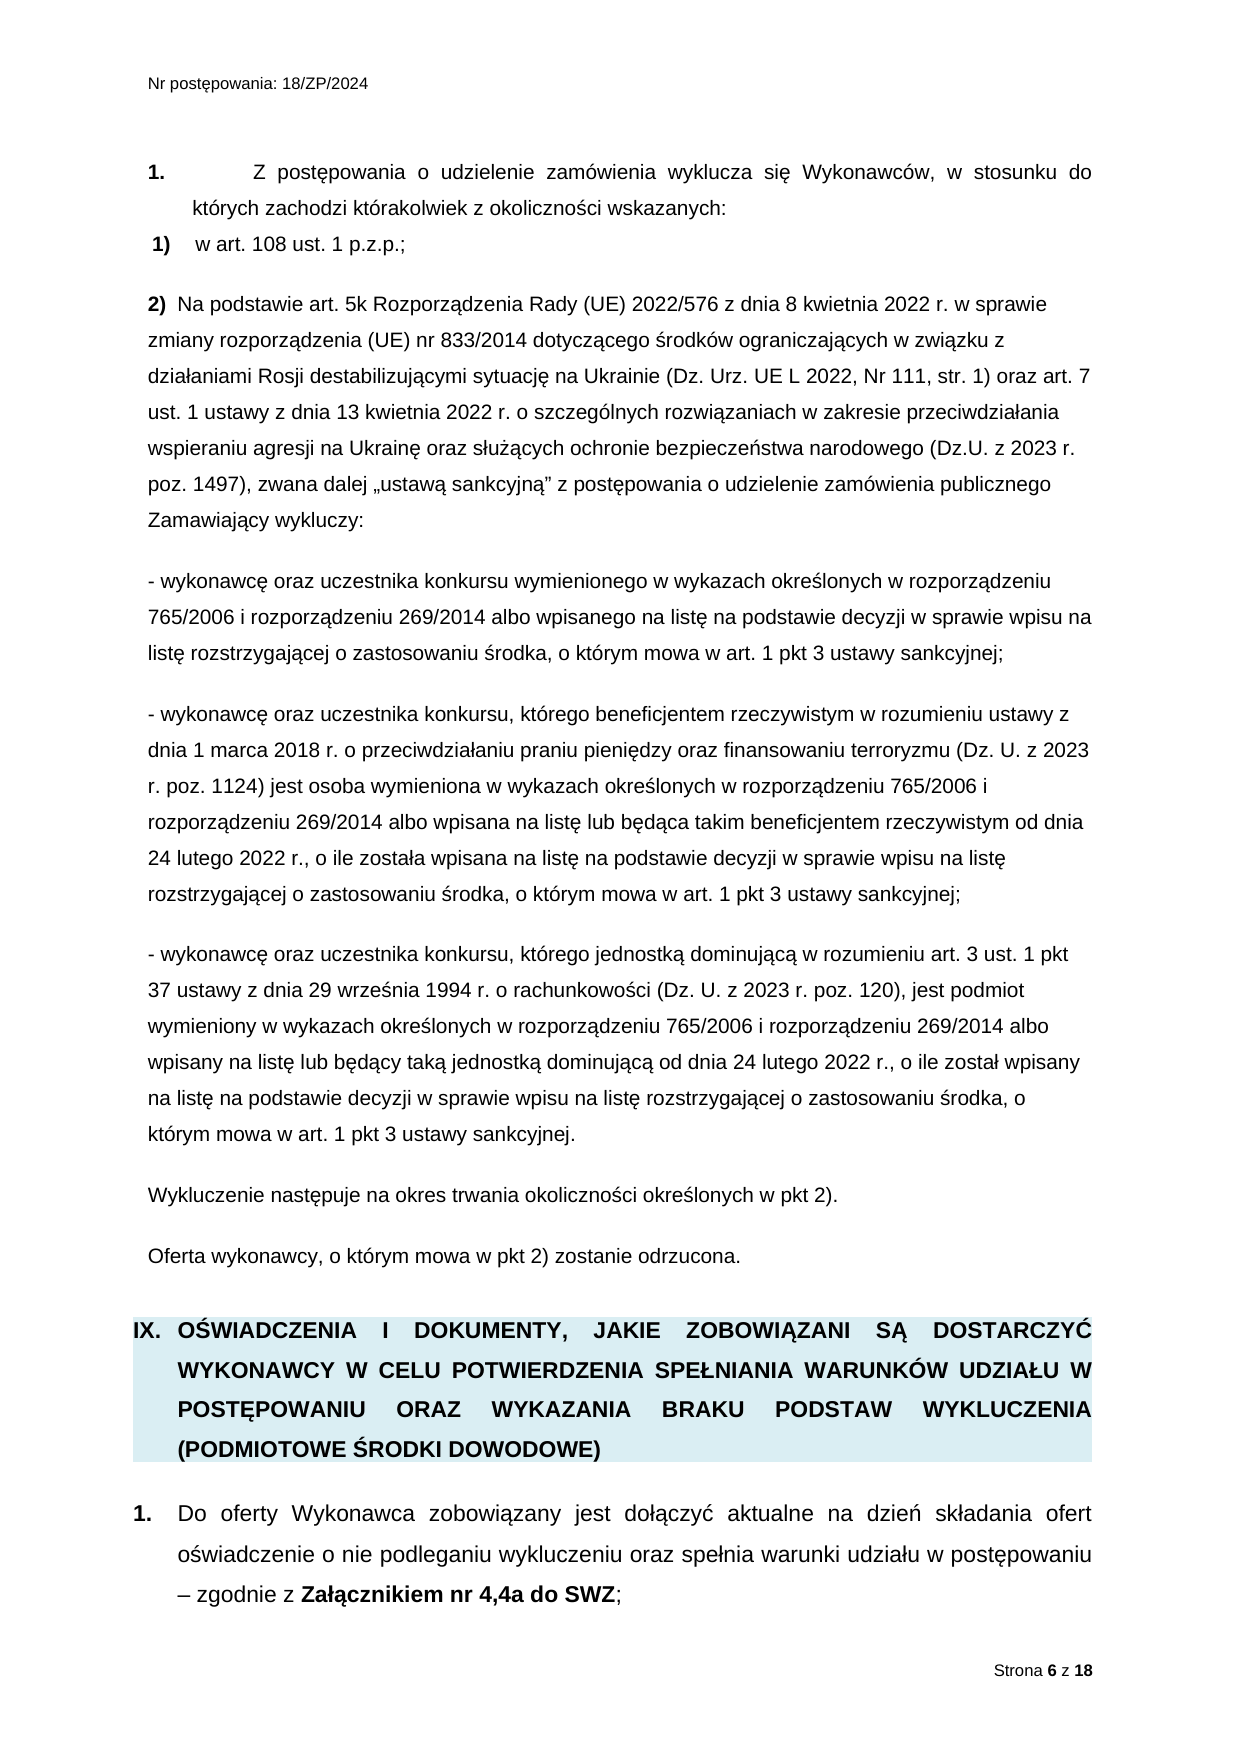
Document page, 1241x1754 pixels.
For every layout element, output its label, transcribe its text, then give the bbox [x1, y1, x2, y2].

text - wykonawcę oraz uczestnika konkursu, którego beneficjentem rzeczywistym w rozumieniu ustawy z dnia 1 marca 2018 r. o przeciwdziałaniu praniu pieniędzy oraz finansowaniu terroryzmu (Dz. U. z 2023 r. poz. 1124) jest osoba wymieniona w wykazach określonych w rozporządzeniu 765/2006 i rozporządzeniu 269/2014 albo wpisana na listę lub będąca takim beneficjentem rzeczywistym od dnia 24 lutego 2022 r., o ile została wpisana na listę na podstawie decyzji w sprawie wpisu na listę rozstrzygającej o zastosowaniu środka, o którym mowa w art. 1 pkt 3 ustawy sankcyjnej; [148, 702, 1092, 905]
list w art. 108 ust. 1 p.z.p.; [152, 231, 1092, 255]
list Z postępowania o udzielenie zamówienia wyklucza się Wykonawców, w stosunku do których zachodzi którakolwiek z okoliczności wskazanych: [148, 159, 1092, 219]
text - wykonawcę oraz uczestnika konkursu wymienionego w wykazach określonych w rozporządzeniu 765/2006 i rozporządzeniu 269/2014 albo wpisanego na listę na podstawie decyzji w sprawie wpisu na listę rozstrzygającej o zastosowaniu środka, o którym mowa w art. 1 pkt 3 ustawy sankcyjnej; [148, 569, 1092, 665]
text Wykluczenie następuje na okres trwania okoliczności określonych w pkt 2). [148, 1183, 1092, 1207]
list Na podstawie art. 5k Rozporządzenia Rady (UE) 2022/576 z dnia 8 kwietnia 2022 r. w sprawie zmiany rozporządzenia (UE) nr 833/2014 dotyczącego środków ograniczających w związku z działaniami Rosji destabilizującymi sytuację na Ukrainie (Dz. Urz. UE L 2022, Nr 111, str. 1) oraz art. 7 ust. 1 ustawy z dnia 13 kwietnia 2022 r. o szczególnych rozwiązaniach w zakresie przeciwdziałania wspieraniu agresji na Ukrainę oraz służących ochronie bezpieczeństwa narodowego (Dz.U. z 2023 r. poz. 1497), zwana dalej „ustawą sankcyjną” z postępowania o udzielenie zamówienia publicznego Zamawiający wykluczy: [148, 292, 1092, 532]
text - wykonawcę oraz uczestnika konkursu, którego jednostką dominującą w rozumieniu art. 3 ust. 1 pkt 37 ustawy z dnia 29 września 1994 r. o rachunkowości (Dz. U. z 2023 r. poz. 120), jest podmiot wymieniony w wykazach określonych w rozporządzeniu 765/2006 i rozporządzeniu 269/2014 albo wpisany na listę lub będący taką jednostką dominującą od dnia 24 lutego 2022 r., o ile został wpisany na listę na podstawie decyzji w sprawie wpisu na listę rozstrzygającej o zastosowaniu środka, o którym mowa w art. 1 pkt 3 ustawy sankcyjnej. [148, 942, 1092, 1146]
list Do oferty Wykonawca zobowiązany jest dołączyć aktualne na dzień składania ofert oświadczenie o nie podleganiu wykluczeniu oraz spełnia warunki udziału w postępowaniu – zgodnie z Załącznikiem nr 4,4a do SWZ; [133, 1500, 1092, 1607]
list OŚWIADCZENIA I DOKUMENTY, JAKIE ZOBOWIĄZANI SĄ DOSTARCZYĆ WYKONAWCY W CELU POTWIERDZENIA SPEŁNIANIA WARUNKÓW UDZIAŁU W POSTĘPOWANIU ORAZ WYKAZANIA BRAKU PODSTAW WYKLUCZENIA (PODMIOTOWE ŚRODKI DOWODOWE) [133, 1317, 1092, 1462]
text Oferta wykonawcy, o którym mowa w pkt 2) zostanie odrzucona. [148, 1244, 1092, 1268]
